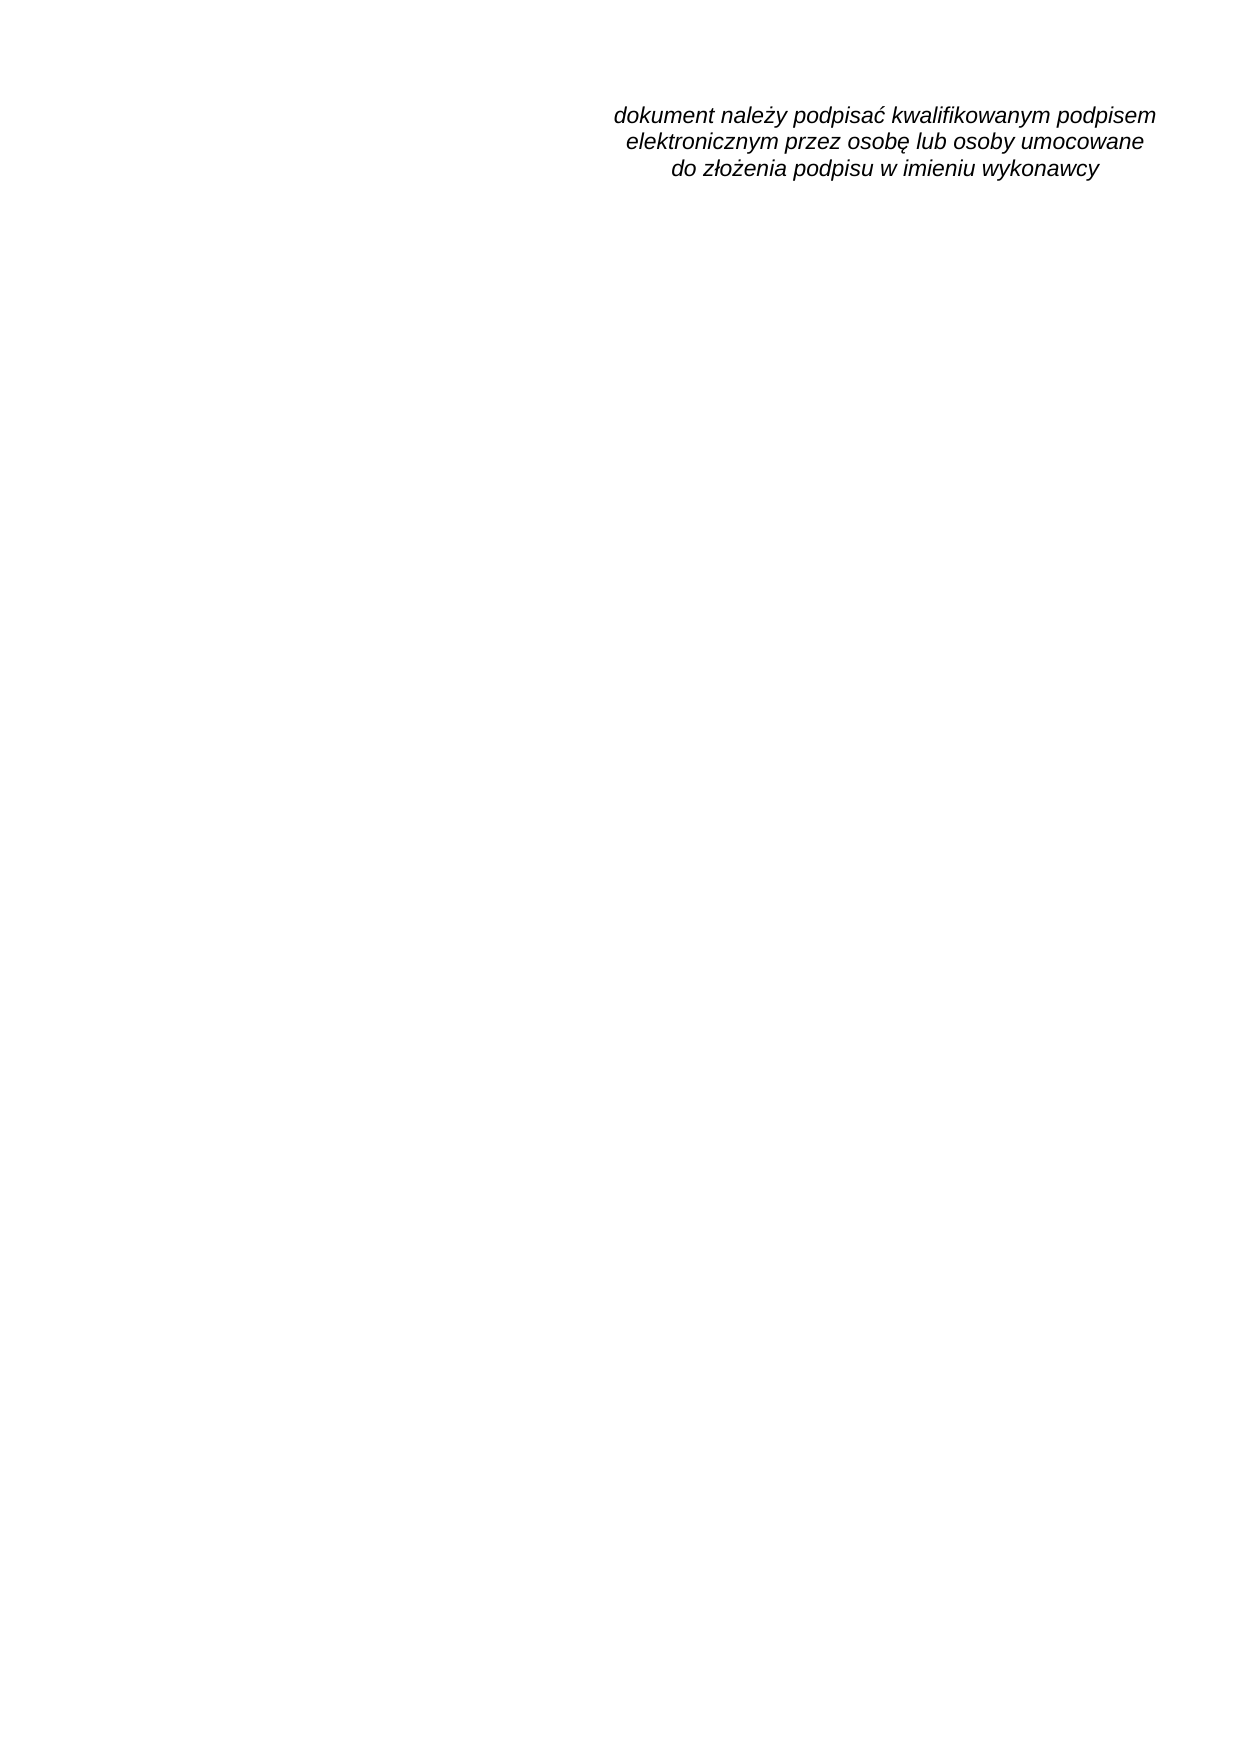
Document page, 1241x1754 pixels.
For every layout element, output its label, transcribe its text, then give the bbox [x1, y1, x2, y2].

text do złożenia podpisu w imieniu wykonawcy [89, 154, 1152, 181]
text dokument należy podpisać kwalifikowanym podpisem [89, 102, 1152, 128]
text elektronicznym przez osobę lub osoby umocowane [89, 128, 1152, 154]
